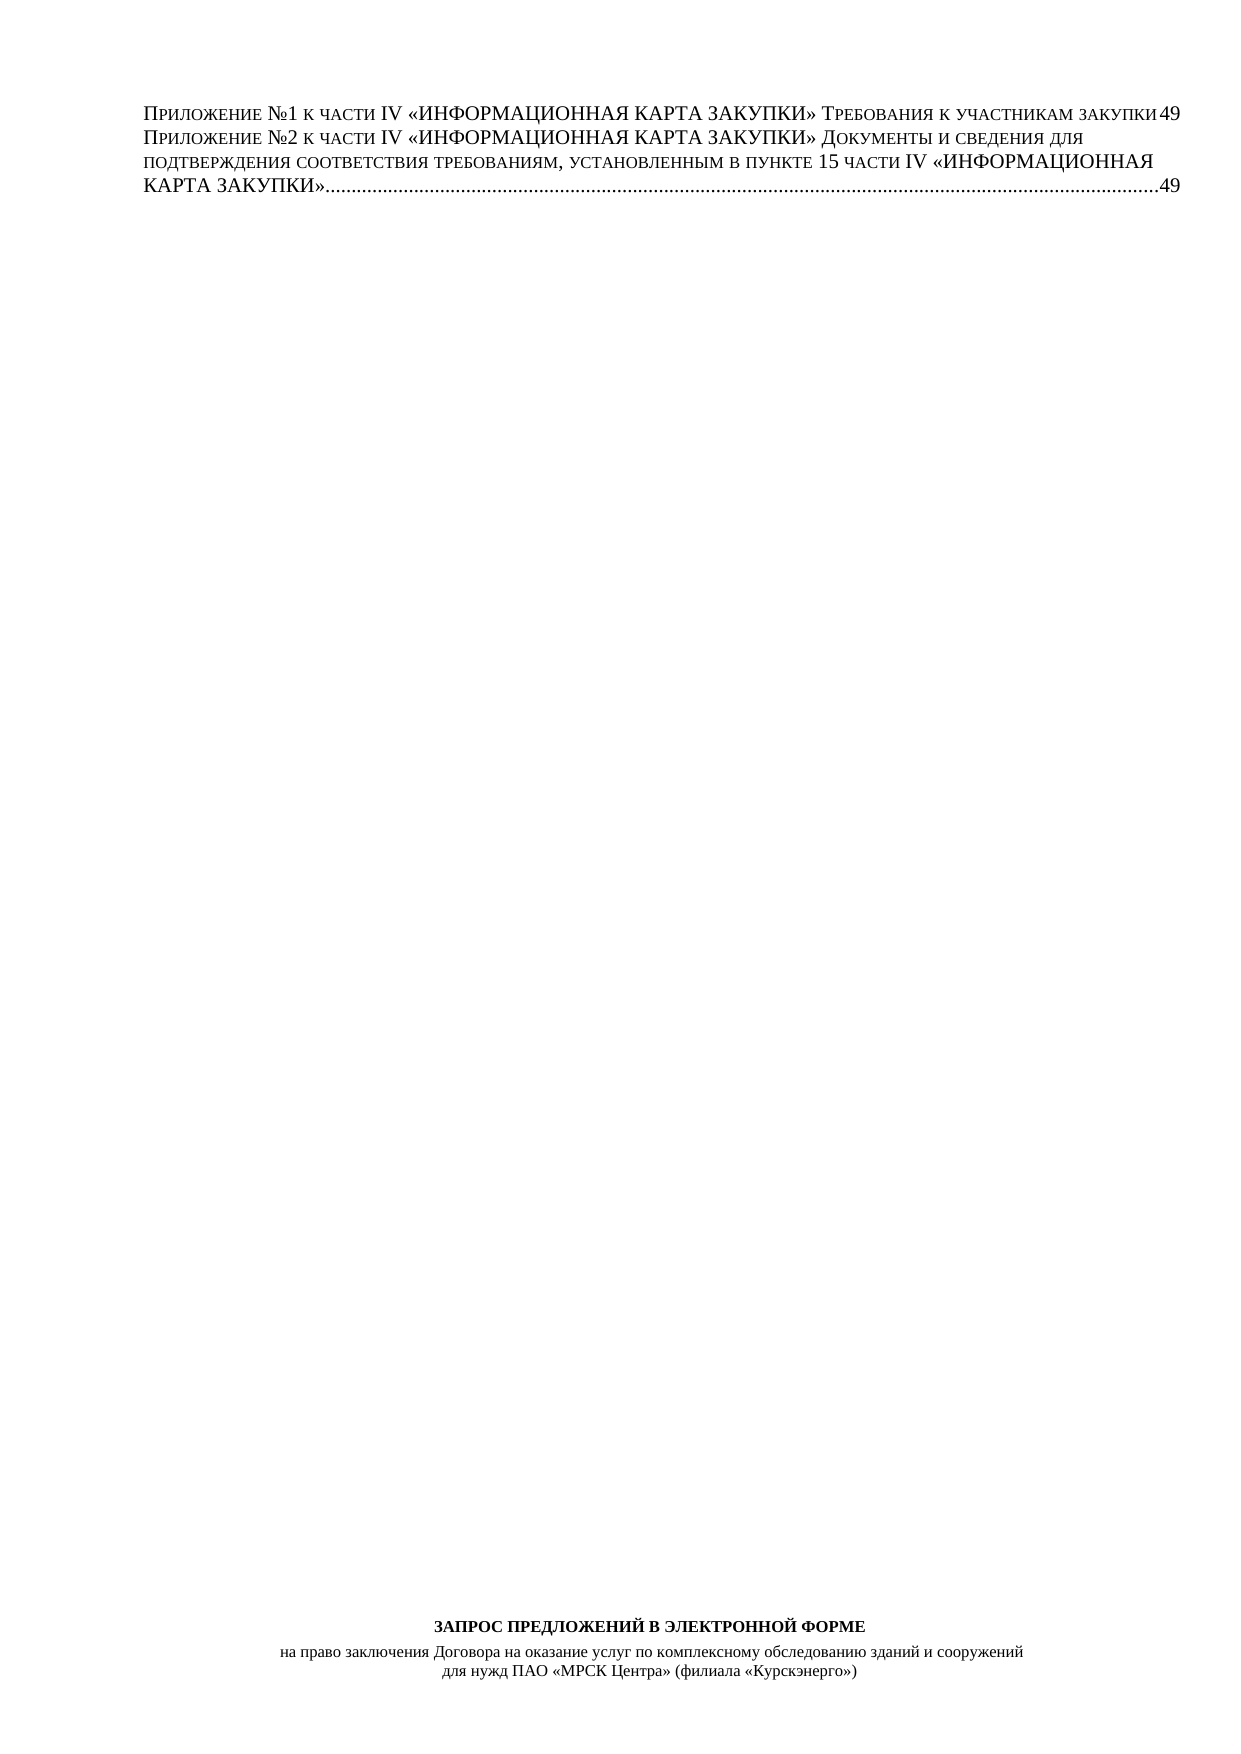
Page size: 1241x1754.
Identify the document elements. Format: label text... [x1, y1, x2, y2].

text Приложение №1 к части IV «ИНФОРМАЦИОННАЯ КАРТА ЗАКУПКИ» Требования к участникам закупки 49 [143, 101, 1181, 125]
text Приложение №2 к части IV «ИНФОРМАЦИОННАЯ КАРТА ЗАКУПКИ» Документы и сведения для подтверждения соответствия требованиям, установленным в пункте 15 части IV «ИНФОРМАЦИОННАЯ КАРТА ЗАКУПКИ» 49 [143, 125, 1181, 197]
